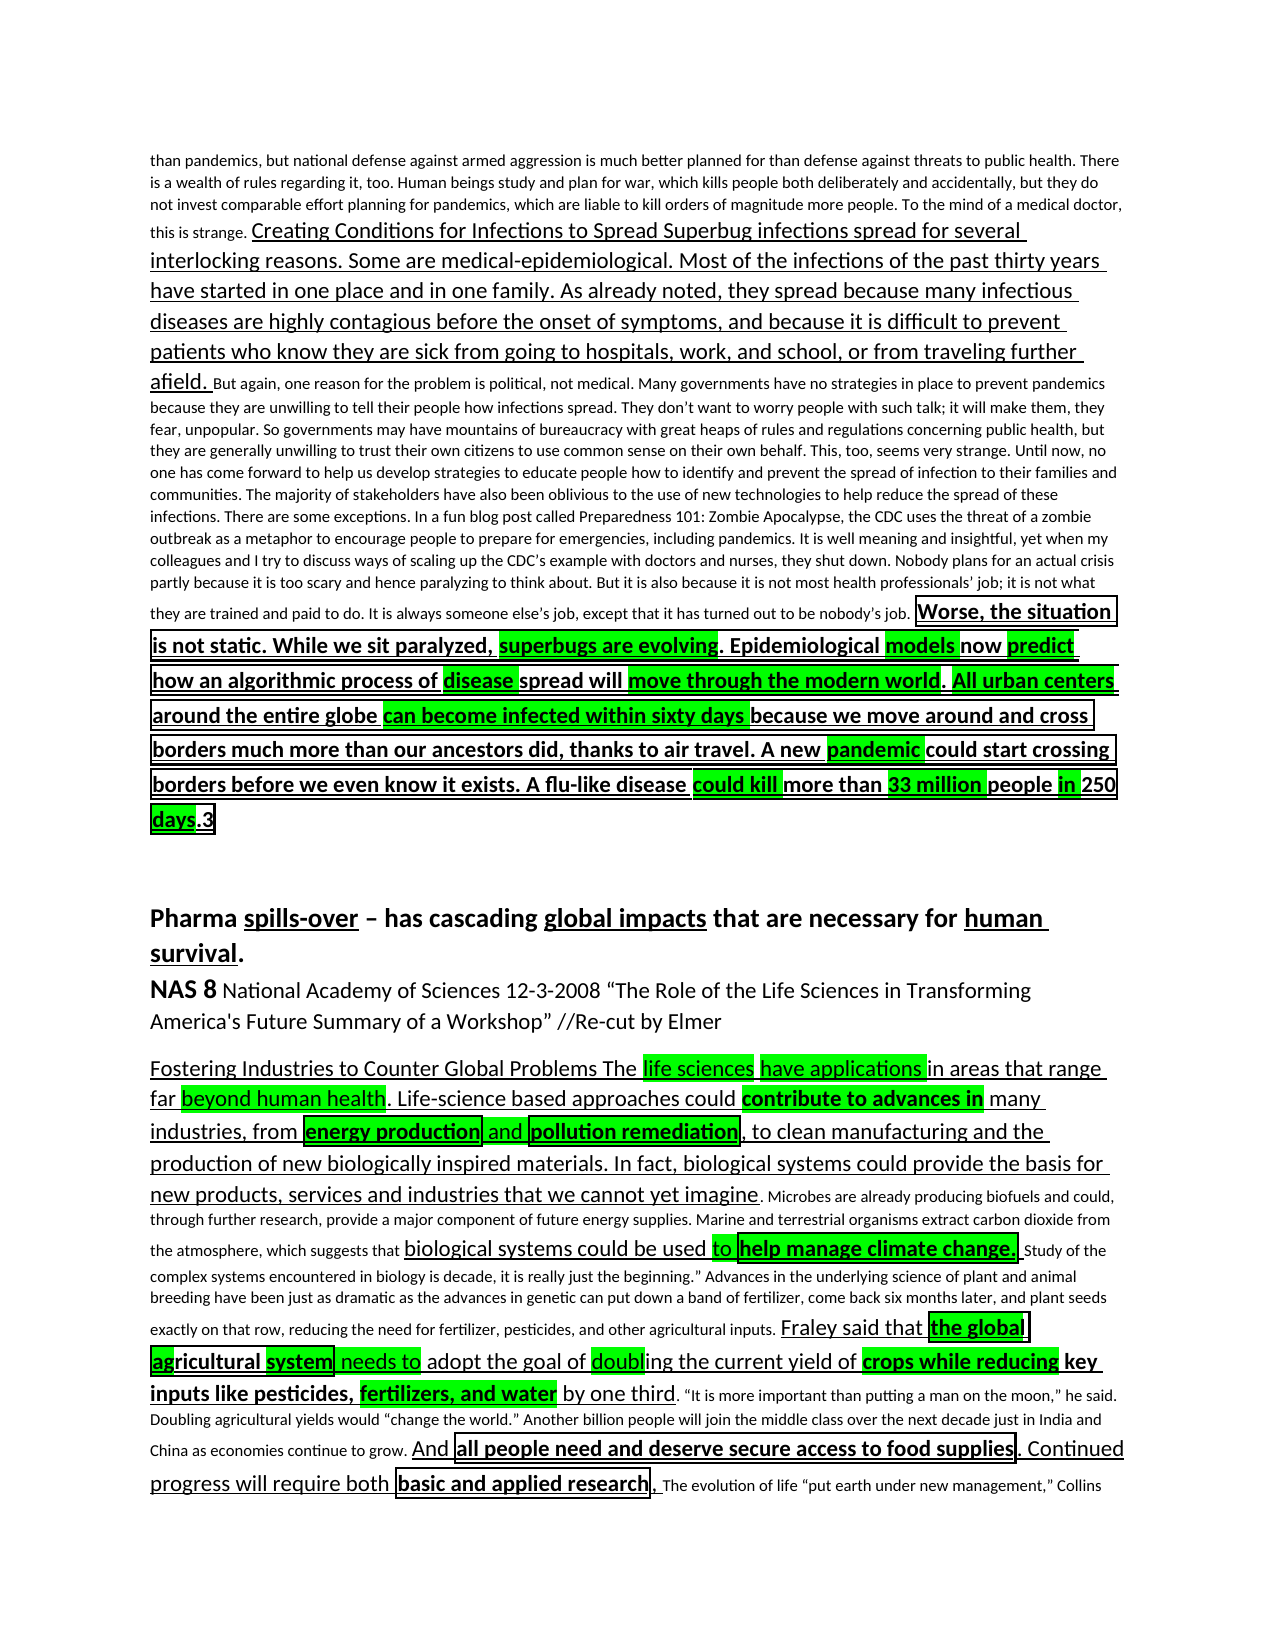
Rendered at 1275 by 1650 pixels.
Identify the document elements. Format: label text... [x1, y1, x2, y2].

text NAS 8 National Academy of Sciences 12-3-2008 “The Role of the Life Sciences in Transforming America's Future Summary of a Workshop” //Re-cut by Elmer [150, 972, 1125, 1036]
subtitle Pharma spills-over – has cascading global impacts that are necessary for human survival. [150, 901, 1125, 970]
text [150, 150, 1125, 835]
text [150, 1054, 1125, 1499]
